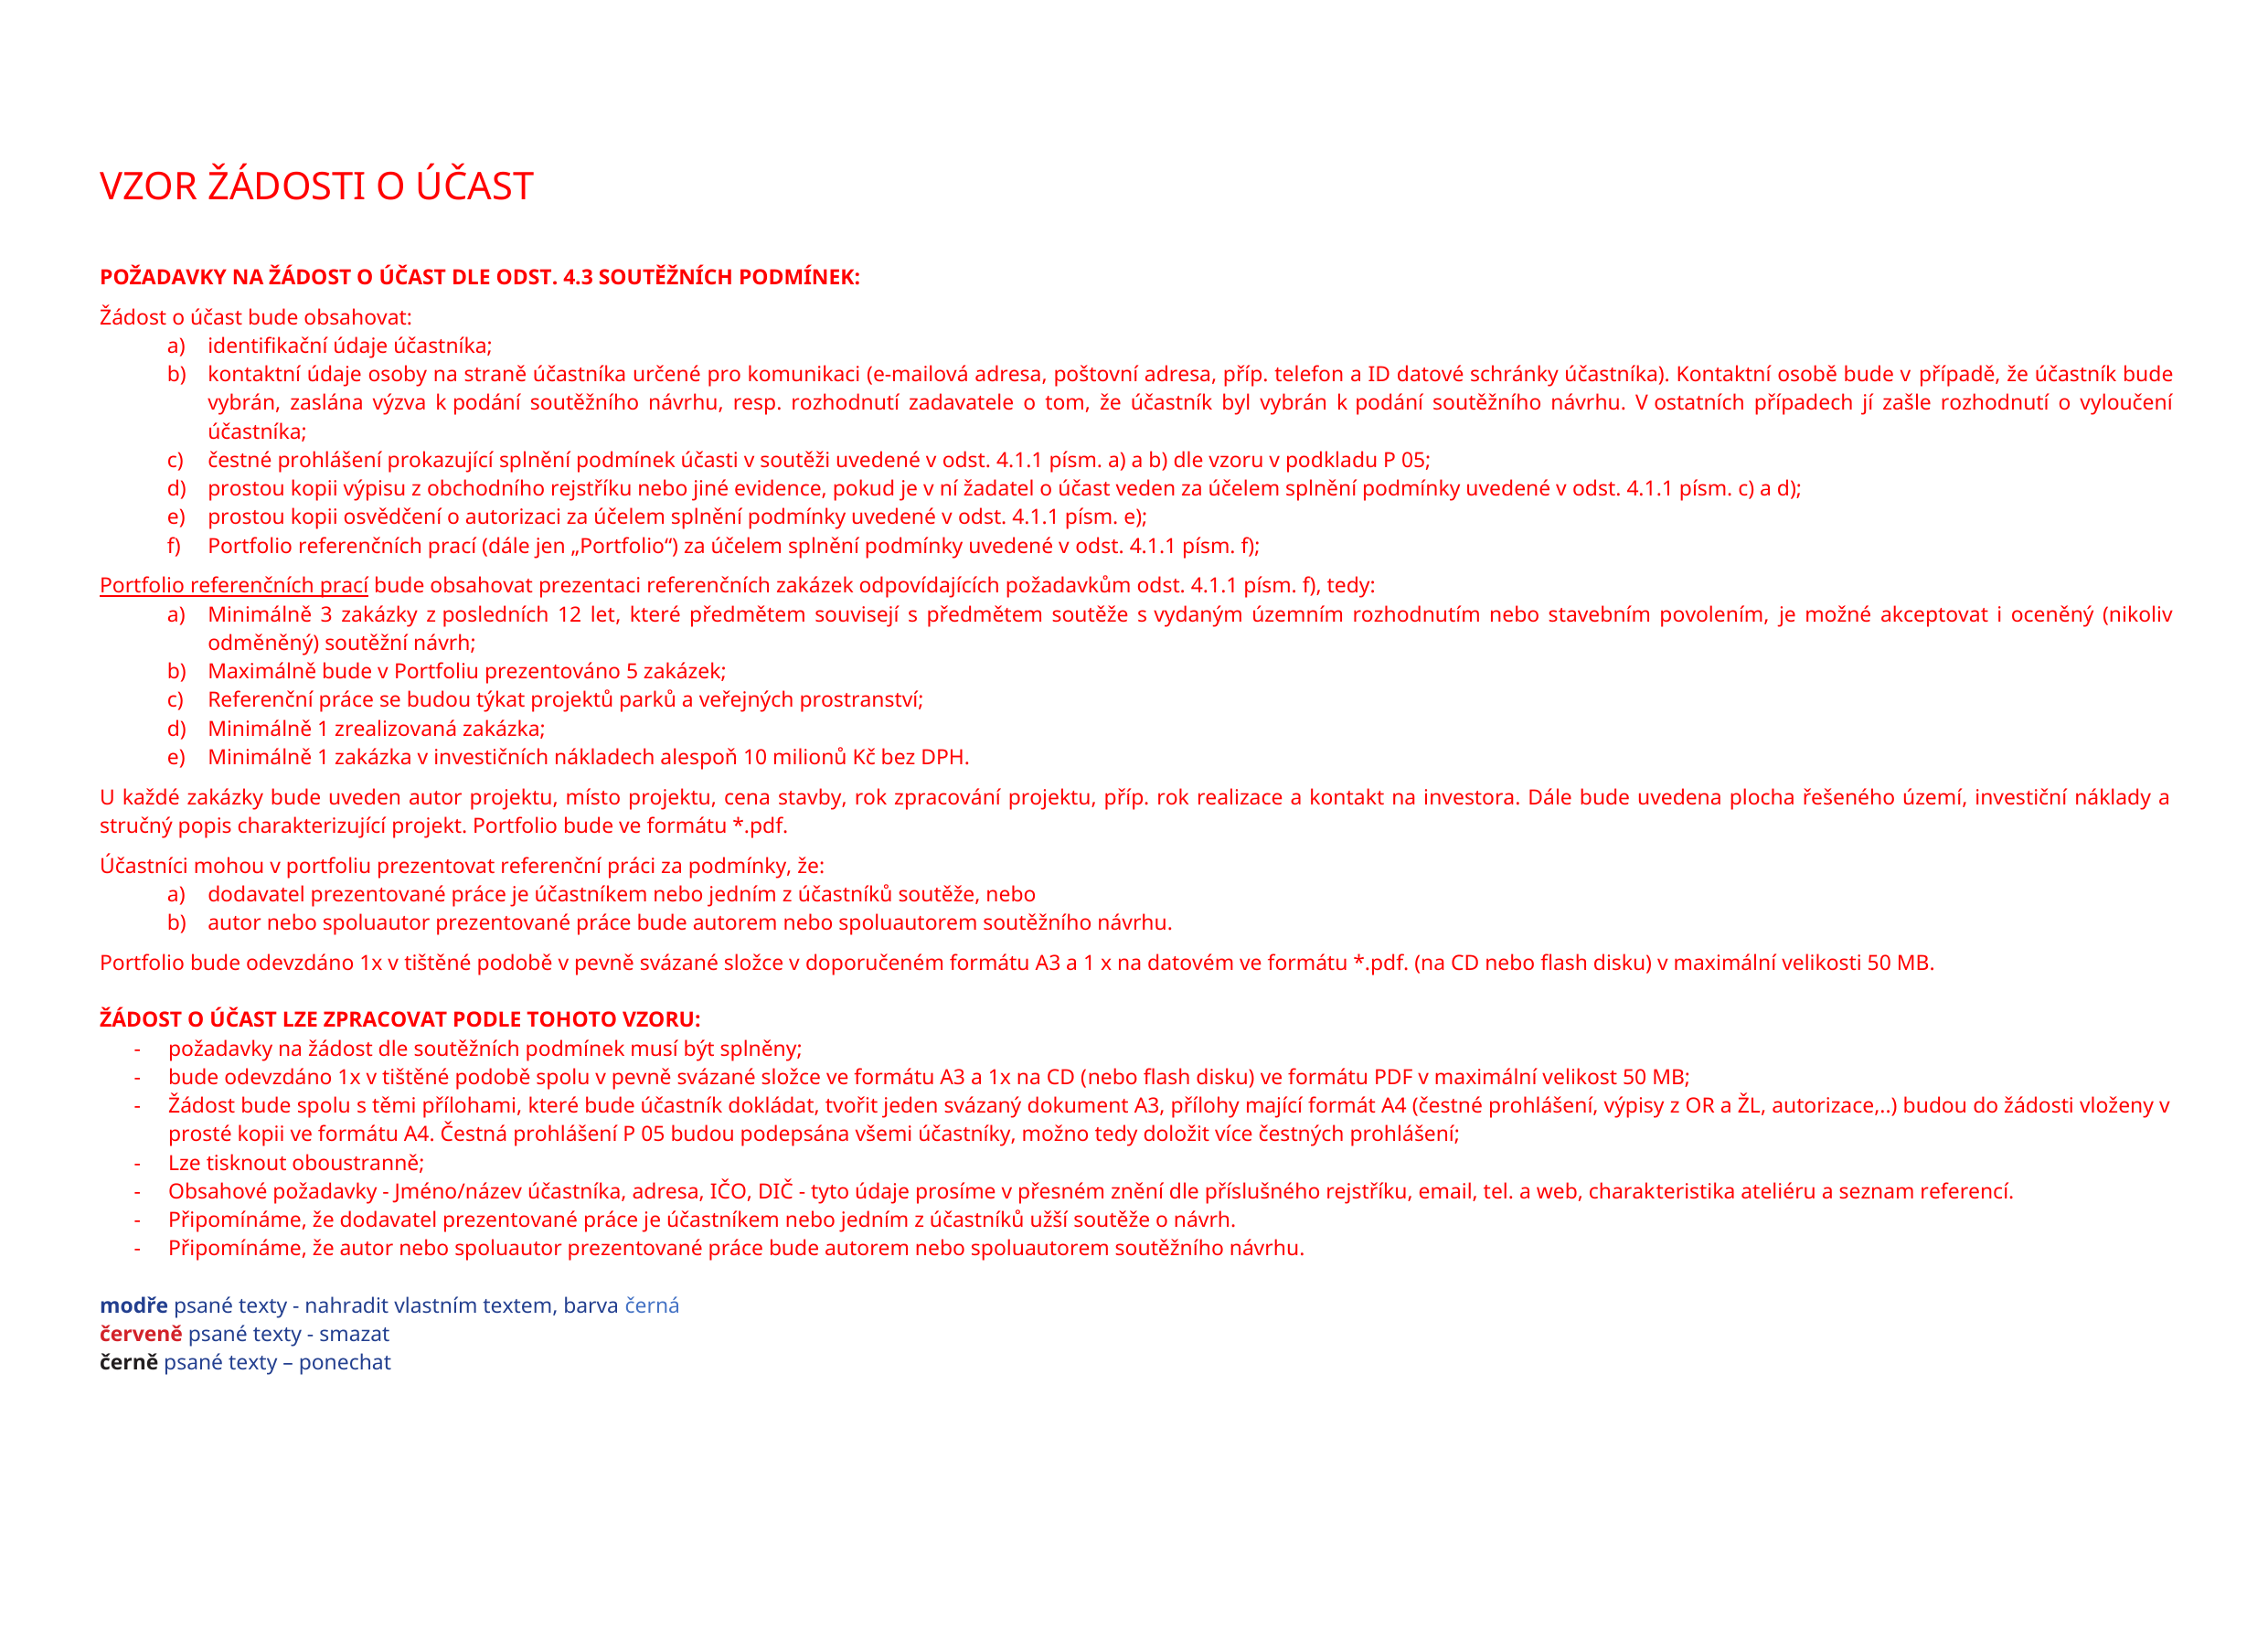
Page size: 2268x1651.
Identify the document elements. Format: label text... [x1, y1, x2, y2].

list Obsahové požadavky - Jméno/název účastníka, adresa, IČO, DIČ - tyto údaje prosíme v přesném znění dle příslušného rejstříku, email, tel. a web, charakteristika ateliéru a seznam referencí. [133, 1177, 2174, 1205]
list požadavky na žádost dle soutěžních podmínek musí být splněny; [133, 1034, 2174, 1062]
list Lze tisknout oboustranně; [133, 1148, 2174, 1177]
list čestné prohlášení prokazující splnění podmínek účasti v soutěži uvedené v odst. 4.1.1 písm. a) a b) dle vzoru v podkladu P 05; [167, 445, 2174, 474]
list prostou kopii výpisu z obchodního rejstříku nebo jiné evidence, pokud je v ní žadatel o účast veden za účelem splnění podmínky uvedené v odst. 4.1.1 písm. c) a d); [167, 474, 2174, 502]
list identifikační údaje účastníka; [167, 331, 2174, 359]
list Referenční práce se budou týkat projektů parků a veřejných prostranství; [167, 685, 2174, 714]
text POŽADAVKY NA ŽÁDOST O ÚČAST DLE ODST. 4.3 SOUTĚŽNÍCH PODMÍNEK: [100, 262, 2174, 291]
list prostou kopii osvědčení o autorizaci za účelem splnění podmínky uvedené v odst. 4.1.1 písm. e); [167, 502, 2174, 531]
list dodavatel prezentované práce je účastníkem nebo jedním z účastníků soutěže, nebo [167, 879, 2174, 908]
list Minimálně 3 zakázky z posledních 12 let, které předmětem souvisejí s předmětem soutěže s vydaným územním rozhodnutím nebo stavebním povolením, je možné akceptovat i oceněný (nikoliv odměněný) soutěžní návrh; [167, 600, 2174, 656]
text červeně psané texty - smazat [100, 1319, 2174, 1347]
list Minimálně 1 zrealizovaná zakázka; [167, 714, 2174, 742]
text VZOR ŽÁDOSTI O ÚČAST [100, 158, 2174, 210]
text ŽÁDOST O ÚČAST LZE ZPRACOVAT PODLE TOHOTO VZORU: [100, 1005, 2174, 1034]
text modře psané texty - nahradit vlastním textem, barva černá [100, 1291, 2174, 1319]
subtitle Žádost o účast bude obsahovat: [100, 303, 2174, 331]
list Žádost bude spolu s těmi přílohami, které bude účastník dokládat, tvořit jeden svázaný dokument A3, přílohy mající formát A4 (čestné prohlášení, výpisy z OR a ŽL, autorizace,..) budou do žádosti vloženy v prosté kopii ve formátu A4. Čestná prohlášení P 05 budou podepsána všemi účastníky, možno tedy doložit více čestných prohlášení; [133, 1091, 2174, 1148]
text černě psané texty – ponechat [100, 1347, 2174, 1377]
subtitle Portfolio referenčních prací bude obsahovat prezentaci referenčních zakázek odpovídajících požadavkům odst. 4.1.1 písm. f), tedy: [100, 570, 2174, 600]
list Připomínáme, že autor nebo spoluautor prezentované práce bude autorem nebo spoluautorem soutěžního návrhu. [133, 1233, 2174, 1262]
list autor nebo spoluautor prezentované práce bude autorem nebo spoluautorem soutěžního návrhu. [167, 908, 2174, 936]
list Připomínáme, že dodavatel prezentované práce je účastníkem nebo jedním z účastníků užší soutěže o návrh. [133, 1205, 2174, 1233]
list Minimálně 1 zakázka v investičních nákladech alespoň 10 milionů Kč bez DPH. [167, 742, 2174, 771]
subtitle U každé zakázky bude uveden autor projektu, místo projektu, cena stavby, rok zpracování projektu, příp. rok realizace a kontakt na investora. Dále bude uvedena plocha řešeného území, investiční náklady a stručný popis charakterizující projekt. Portfolio bude ve formátu *.pdf. [100, 783, 2174, 839]
subtitle Portfolio bude odevzdáno 1x v tištěné podobě v pevně svázané složce v doporučeném formátu A3 a 1 x na datovém ve formátu *.pdf. (na CD nebo flash disku) v maximální velikosti 50 MB. [100, 948, 2174, 976]
list Portfolio referenčních prací (dále jen „Portfolio“) za účelem splnění podmínky uvedené v odst. 4.1.1 písm. f); [167, 531, 2174, 559]
list Maximálně bude v Portfoliu prezentováno 5 zakázek; [167, 656, 2174, 685]
subtitle Účastníci mohou v portfoliu prezentovat referenční práci za podmínky, že: [100, 851, 2174, 879]
list kontaktní údaje osoby na straně účastníka určené pro komunikaci (e-mailová adresa, poštovní adresa, příp. telefon a ID datové schránky účastníka). Kontaktní osobě bude v případě, že účastník bude vybrán, zaslána výzva k podání soutěžního návrhu, resp. rozhodnutí zadavatele o tom, že účastník byl vybrán k podání soutěžního návrhu. V ostatních případech jí zašle rozhodnutí o vyloučení účastníka; [167, 359, 2174, 445]
list bude odevzdáno 1x v tištěné podobě spolu v pevně svázané složce ve formátu A3 a 1x na CD (nebo flash disku) ve formátu PDF v maximální velikost 50 MB; [133, 1062, 2174, 1091]
